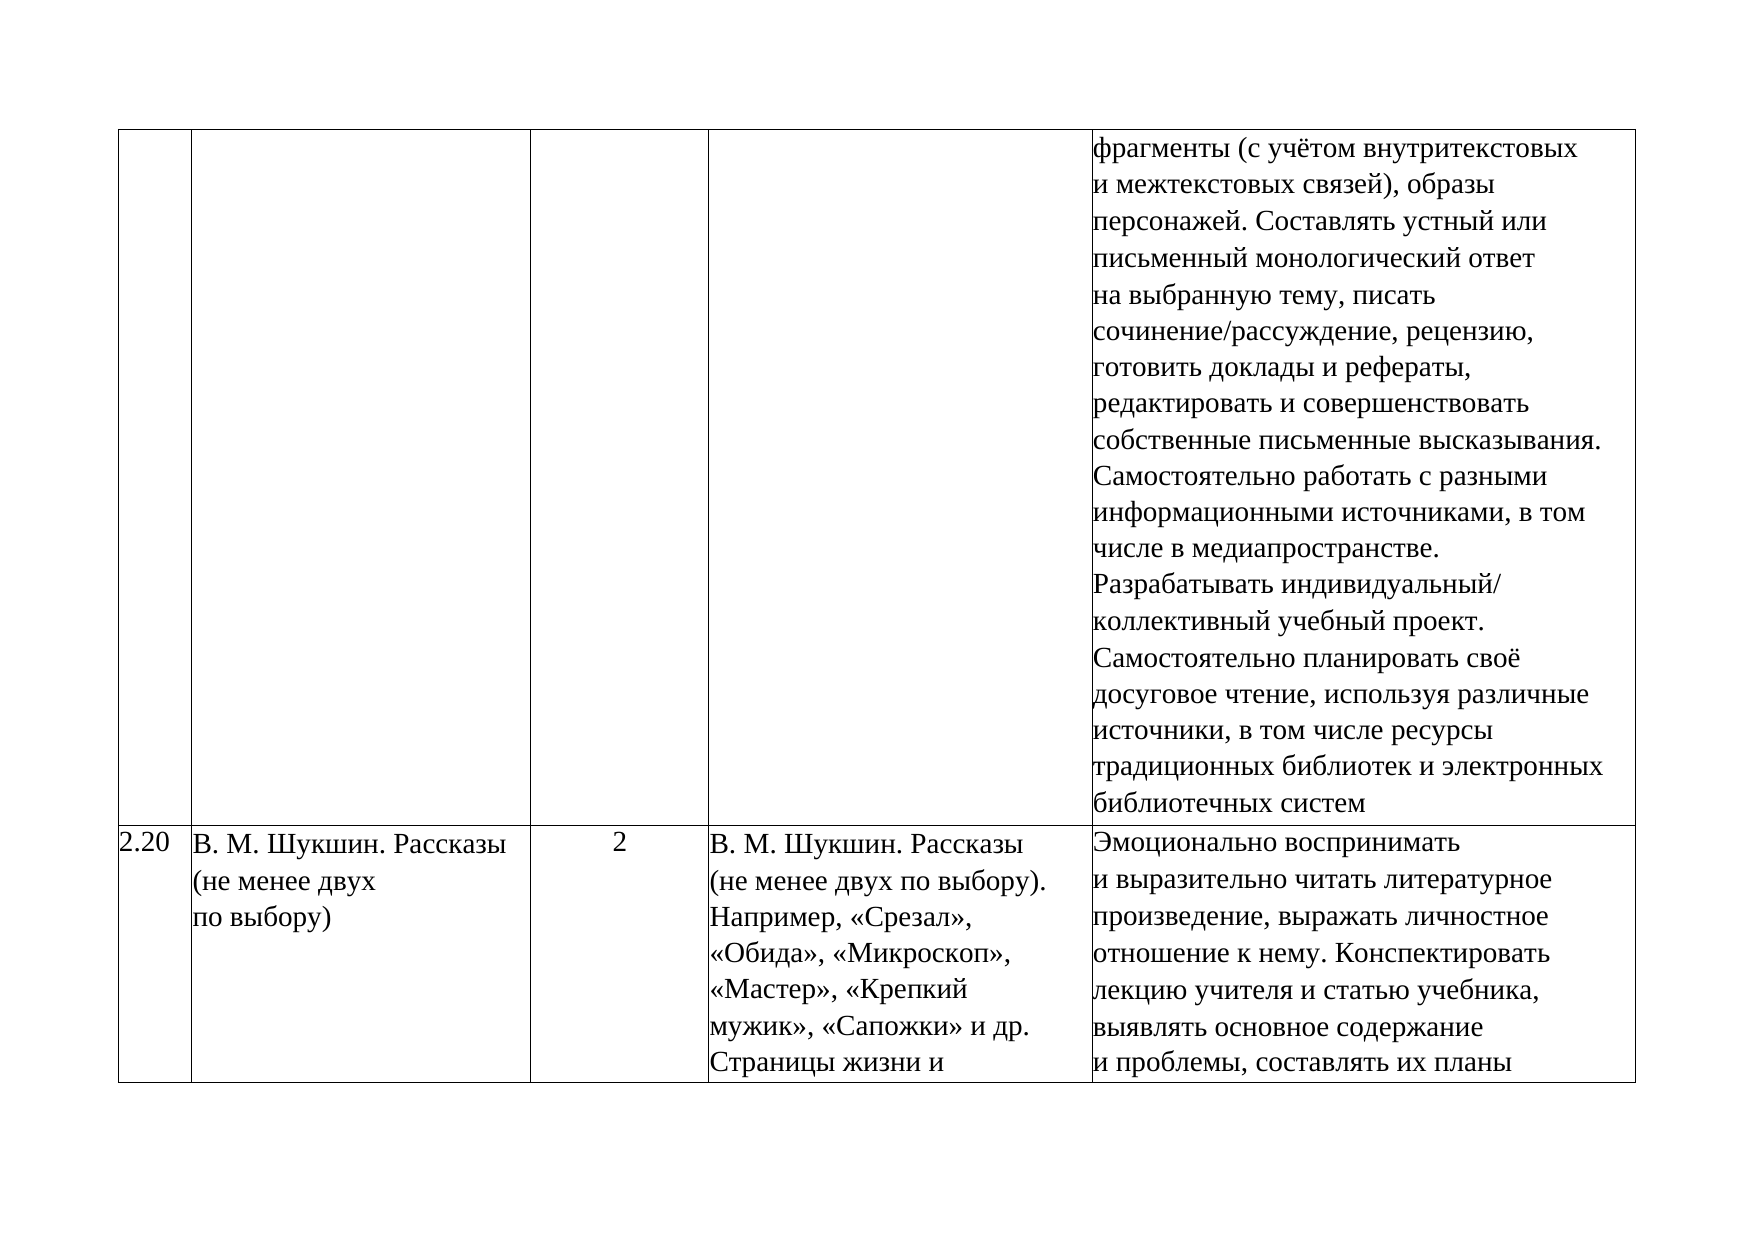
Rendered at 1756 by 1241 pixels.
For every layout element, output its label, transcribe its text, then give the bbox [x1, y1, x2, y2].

table_cell 2 [531, 826, 708, 1082]
table_header [709, 130, 1092, 825]
table_cell 2.20 [119, 826, 191, 1082]
table_cell Эмоционально воспринимать и выразительно читать литературное произведение, выражать личностное отношение к нему. Конспектировать лекцию учителя и статью учебника, выявлять основное содержание и проблемы, составлять их планы [1093, 826, 1635, 1082]
table_cell В. М. Шукшин. Рассказы (не менее двух по выбору). Например, «Срезал», «Обида», «Микроскоп», «Мастер», «Крепкий мужик», «Сапожки» и др. Страницы жизни и [709, 826, 1092, 1082]
table_header [119, 130, 191, 825]
table_header фрагменты (с учётом внутритекстовых и межтекстовых связей), образы персонажей. Составлять устный или письменный монологический ответ на выбранную тему, писать сочинение/рассуждение, рецензию, готовить доклады и рефераты, редактировать и совершенствовать собственные письменные высказывания. Самостоятельно работать с разными информационными источниками, в том числе в медиапространстве. Разрабатывать индивидуальный/ коллективный учебный проект. Самостоятельно планировать своё досуговое чтение, используя различные источники, в том числе ресурсы традиционных библиотек и электронных библиотечных систем [1093, 130, 1635, 825]
table_header [192, 130, 530, 825]
table_header [531, 130, 708, 825]
table_cell В. М. Шукшин. Рассказы (не менее двух по выбору) [192, 826, 530, 1082]
